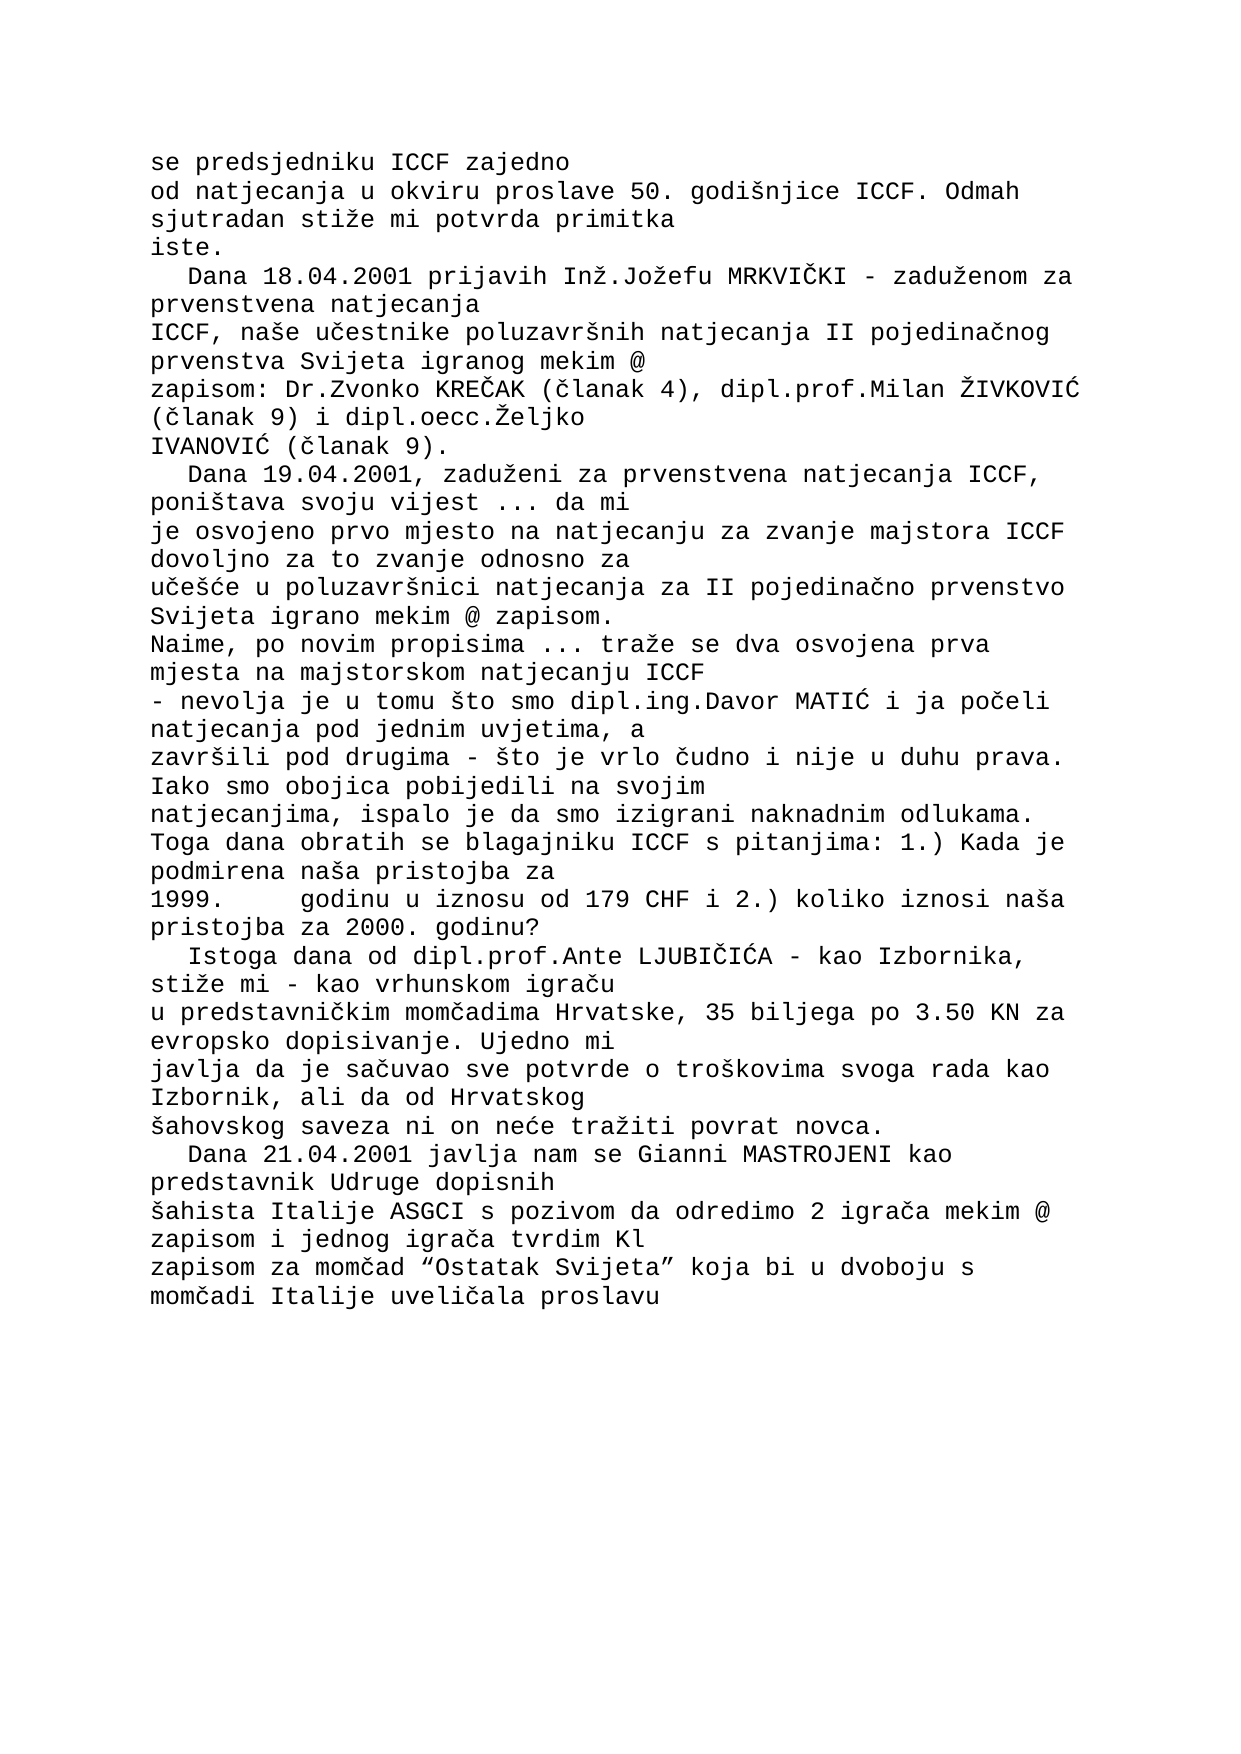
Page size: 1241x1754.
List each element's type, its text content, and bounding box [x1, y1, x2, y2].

text Dana 19.04.2001, zaduženi za prvenstvena natjecanja ICCF, poništava svoju vijest ... da mi je osvojeno prvo mjesto na natjecanju za zvanje majstora ICCF dovoljno za to zvanje odnosno za učešće u poluzavršnici natjecanja za II pojedinačno prvenstvo Svijeta igrano mekim @ zapisom. Naime, po novim propisima ... traže se dva osvojena prva mjesta na majstorskom natjecanju ICCF - nevolja je u tomu što smo dipl.ing.Davor MATIĆ i ja počeli natjecanja pod jednim uvjetima, a završili pod drugima - što je vrlo čudno i nije u duhu prava. Iako smo obojica pobijedili na svojim natjecanjima, ispalo je da smo izigrani naknadnim odlukama. [150, 462, 1090, 830]
text Dana 18.04.2001 prijavih Inž.Jožefu MRKVIČKI - zaduženom za prvenstvena natjecanja ICCF, naše učestnike poluzavršnih natjecanja II pojedinačnog prvenstva Svijeta igranog mekim @ zapisom: Dr.Zvonko KREČAK (članak 4), dipl.prof.Milan ŽIVKOVIĆ (članak 9) i dipl.oecc.Željko IVANOVIĆ (članak 9). [150, 263, 1090, 462]
text Toga dana obratih se blagajniku ICCF s pitanjima: 1.) Kada je podmirena naša pristojba za [150, 830, 1090, 887]
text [150, 150, 1090, 263]
text 1999. godinu u iznosu od 179 CHF i 2.) koliko iznosi naša pristojba za 2000. godinu? [150, 887, 1090, 943]
text Dana 21.04.2001 javlja nam se Gianni MASTROJENI kao predstavnik Udruge dopisnih šahista Italije ASGCI s pozivom da odredimo 2 igrača mekim @ zapisom i jednog igrača tvrdim Kl zapisom za momčad “Ostatak Svijeta” koja bi u dvoboju s momčadi Italije uveličala proslavu [150, 1142, 1090, 1312]
text Istoga dana od dipl.prof.Ante LJUBIČIĆA - kao Izbornika, stiže mi - kao vrhunskom igraču u predstavničkim momčadima Hrvatske, 35 biljega po 3.50 KN za evropsko dopisivanje. Ujedno mi javlja da je sačuvao sve potvrde o troškovima svoga rada kao Izbornik, ali da od Hrvatskog šahovskog saveza ni on neće tražiti povrat novca. [150, 943, 1090, 1142]
